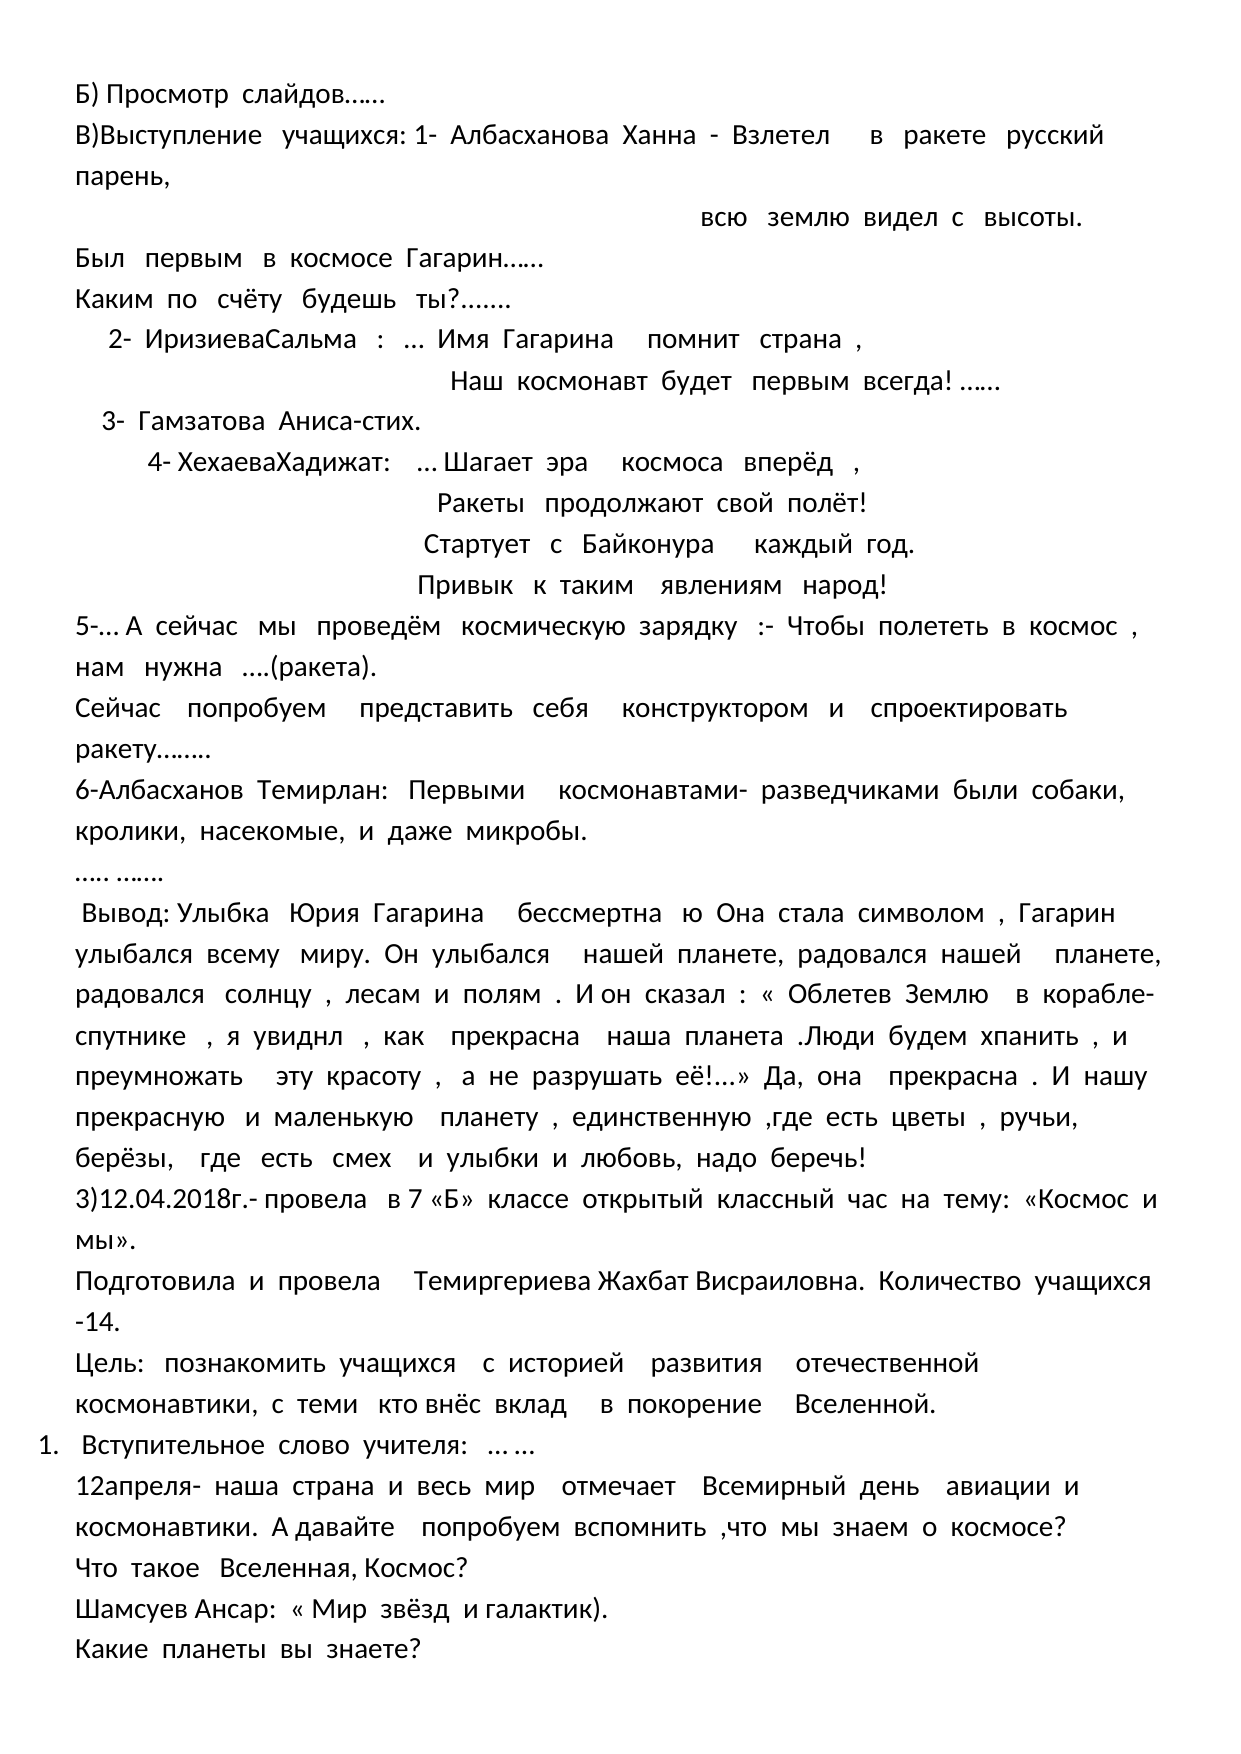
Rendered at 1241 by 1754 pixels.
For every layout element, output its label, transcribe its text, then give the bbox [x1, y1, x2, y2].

text Подготовила и провела Темиргериева Жахбат Висраиловна. Количество учащихся -14. [75, 1262, 1165, 1339]
text Шамсуев Ансар: « Мир звёзд и галактик). [75, 1590, 1165, 1625]
text 3)12.04.2018г.- провела в 7 «Б» классе открытый классный час на тему: «Космос и мы». [75, 1180, 1165, 1257]
text Наш космонавт будет первым всегда! …… [75, 362, 1165, 397]
text 5-… А сейчас мы проведём космическую зарядку :- Чтобы полететь в космос , нам нужна ….(ракета). [75, 607, 1165, 684]
text 12апреля- наша страна и весь мир отмечает Всемирный день авиации и космонавтики. А давайте попробуем вспомнить ,что мы знаем о космосе? [75, 1467, 1165, 1543]
text Сейчас попробуем представить себя конструктором и спроектировать ракету…….. [75, 689, 1165, 766]
text В)Выступление учащихся: 1- Албасханова Ханна - Взлетел в ракете русский парень, [75, 116, 1165, 192]
text Какие планеты вы знаете? [75, 1631, 1165, 1666]
text 3- Гамзатова Аниса-стих. [75, 402, 1165, 438]
text 4- ХехаеваХадижат: … Шагает эра космоса вперёд , [75, 443, 1165, 479]
text Ракеты продолжают свой полёт! [75, 484, 1165, 520]
text всю землю видел с высоты. [75, 198, 1165, 233]
text ….. ……. [75, 853, 1165, 888]
text Цель: познакомить учащихся с историей развития отечественной космонавтики, с теми кто внёс вклад в покорение Вселенной. [75, 1344, 1165, 1421]
text Привык к таким явлениям народ! [75, 566, 1165, 602]
text Каким по счёту будешь ты?....... [75, 280, 1165, 315]
text Б) Просмотр слайдов…… [75, 75, 1165, 111]
text Вывод: Улыбка Юрия Гагарина бессмертна ю Она стала символом , Гагарин улыбался всему миру. Он улыбался нашей планете, радовался нашей планете, радовался солнцу , лесам и полям . И он сказал : « Облетев Землю в корабле- спутнике , я увиднл , как прекрасна наша планета .Люди будем хпанить , и преумножать эту красоту , а не разрушать её!...» Да, она прекрасна . И нашу прекрасную и маленькую планету , единственную ,где есть цветы , ручьи, берёзы, где есть смех и улыбки и любовь, надо беречь! [75, 894, 1165, 1175]
list Вступительное слово учителя: … … [37, 1426, 1165, 1462]
text 6-Албасханов Темирлан: Первыми космонавтами- разведчиками были собаки, кролики, насекомые, и даже микробы. [75, 771, 1165, 847]
text Что такое Вселенная, Космос? [75, 1549, 1165, 1584]
text Стартует с Байконура каждый год. [75, 525, 1165, 561]
text 2- ИризиеваСальма : … Имя Гагарина помнит страна , [75, 321, 1165, 356]
text Был первым в космосе Гагарин…… [75, 239, 1165, 274]
